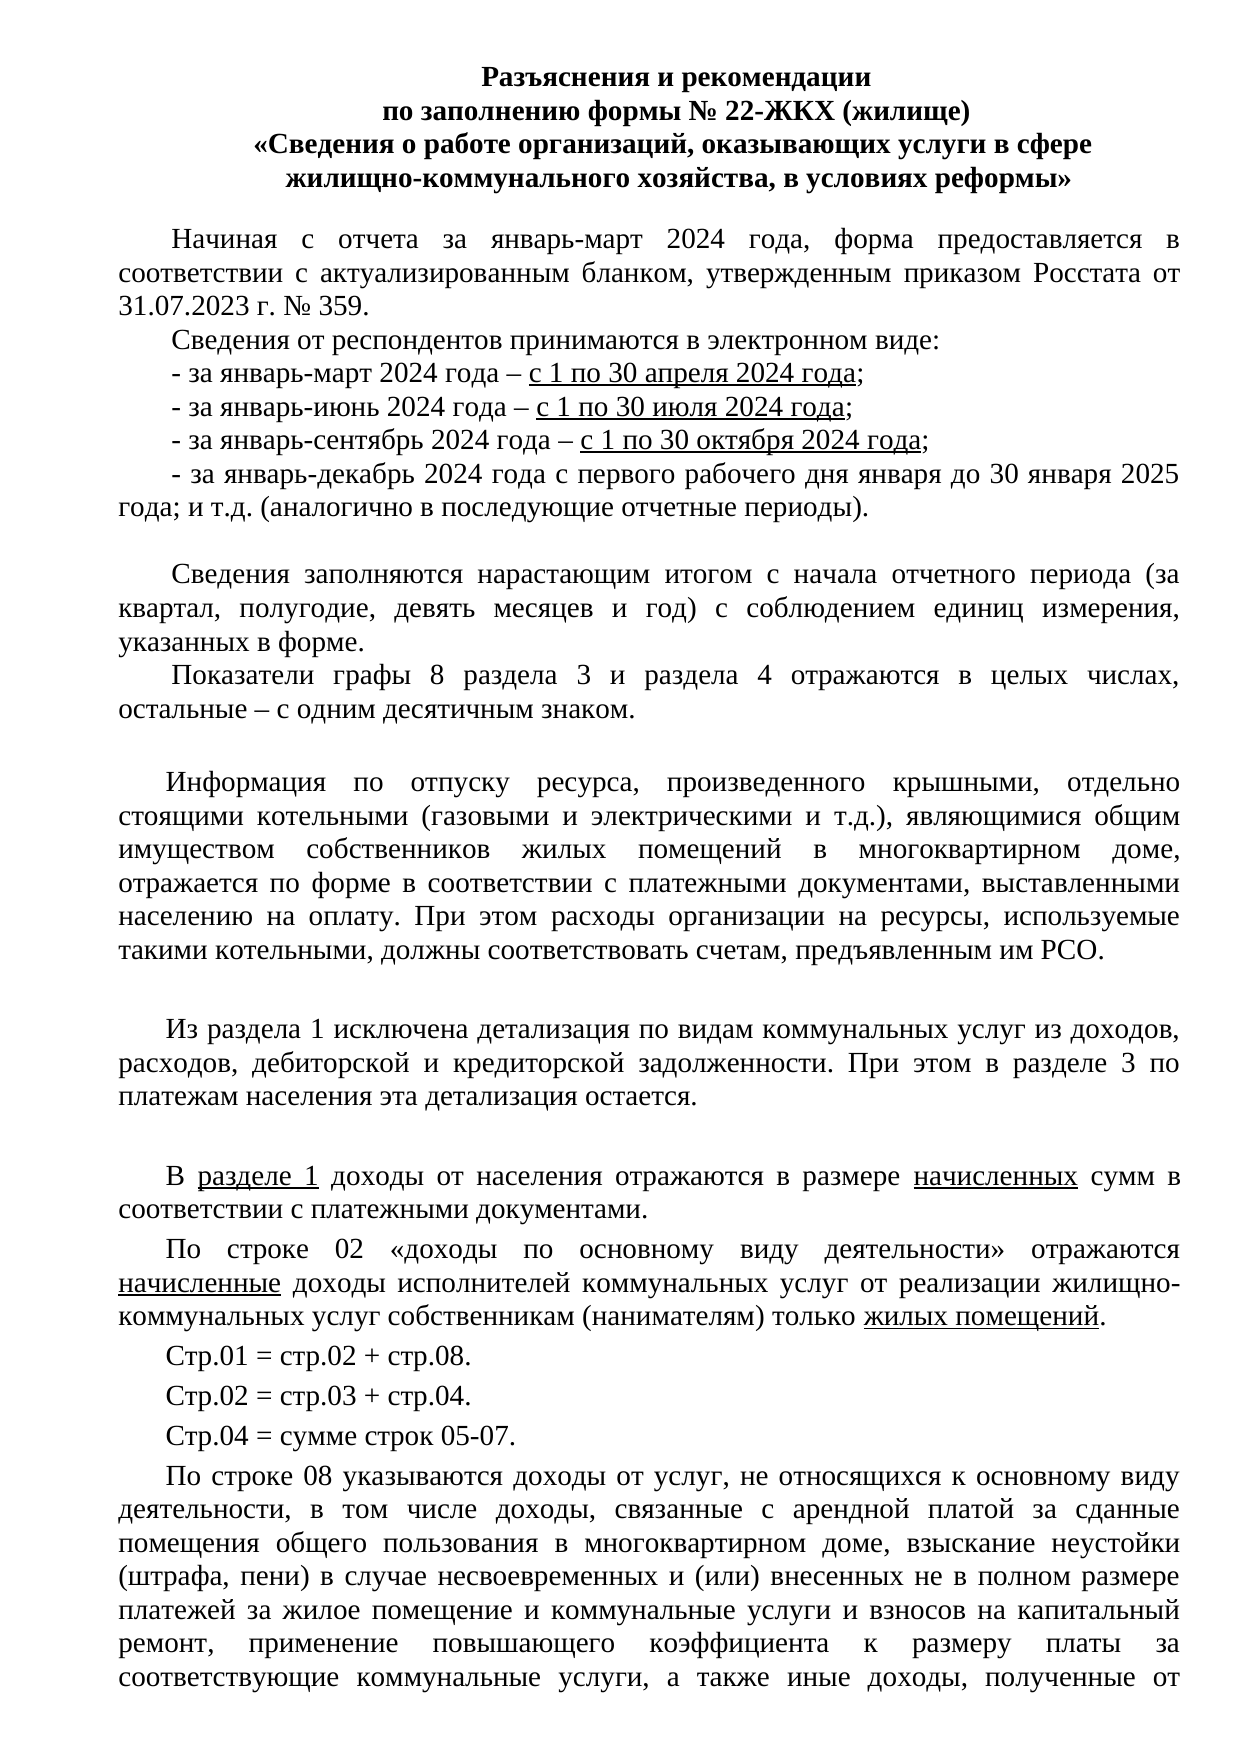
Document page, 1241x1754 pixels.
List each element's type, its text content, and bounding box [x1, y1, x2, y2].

text Из раздела 1 исключена детализация по видам коммунальных услуг из доходов, расходов, дебиторской и кредиторской задолженности. При этом в разделе 3 по платежам населения эта детализация остается. [118, 1011, 1181, 1112]
text - за январь-декабрь 2024 года с первого рабочего дня января до 30 января 2025 года; и т.д. (аналогично в последующие отчетные периоды). [118, 456, 1181, 523]
text Информация по отпуску ресурса, произведенного крышными, отдельно стоящими котельными (газовыми и электрическими и т.д.), являющимися общим имуществом собственников жилых помещений в многоквартирном доме, отражается по форме в соответствии с платежными документами, выставленными населению на оплату. При этом расходы организации на ресурсы, используемые такими котельными, должны соответствовать счетам, предъявленным им РСО. [118, 764, 1181, 965]
text - за январь-сентябрь 2024 года – с 1 по 30 октября 2024 года; [118, 422, 1181, 456]
text - за январь-март 2024 года – с 1 по 30 апреля 2024 года; [118, 355, 1181, 389]
text По строке 02 «доходы по основному виду деятельности» отражаются начисленные доходы исполнителей коммунальных услуг от реализации жилищно-коммунальных услуг собственникам (нанимателям) только жилых помещений. [118, 1231, 1181, 1332]
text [118, 1458, 1181, 1692]
text Сведения заполняются нарастающим итогом с начала отчетного периода (за квартал, полугодие, девять месяцев и год) с соблюдением единиц измерения, указанных в форме. [118, 557, 1181, 657]
text Начиная с отчета за январь-март 2024 года, форма предоставляется в соответствии с актуализированным бланком, утвержденным приказом Росстата от 31.07.2023 г. № 359. [118, 221, 1181, 322]
text Стр.04 = сумме строк 05-07. [118, 1418, 1181, 1451]
text Стр.02 = стр.03 + стр.04. [118, 1378, 1181, 1412]
text по заполнению формы № 22-ЖКХ (жилище) [118, 93, 1181, 126]
text Сведения от респондентов принимаются в электронном виде: [118, 322, 1181, 355]
text Показатели графы 8 раздела 3 и раздела 4 отражаются в целых числах, остальные – с одним десятичным знаком. [118, 657, 1181, 724]
text В разделе 1 доходы от населения отражаются в размере начисленных сумм в соответствии с платежными документами. [118, 1158, 1181, 1225]
text Разъяснения и рекомендации [118, 59, 1181, 93]
text - за январь-июнь 2024 года – с 1 по 30 июля 2024 года; [118, 389, 1181, 422]
text Стр.01 = стр.02 + стр.08. [118, 1338, 1181, 1372]
text «Сведения о работе организаций, оказывающих услуги в сфере жилищно-коммунального хозяйства, в условиях реформы» [118, 126, 1181, 221]
